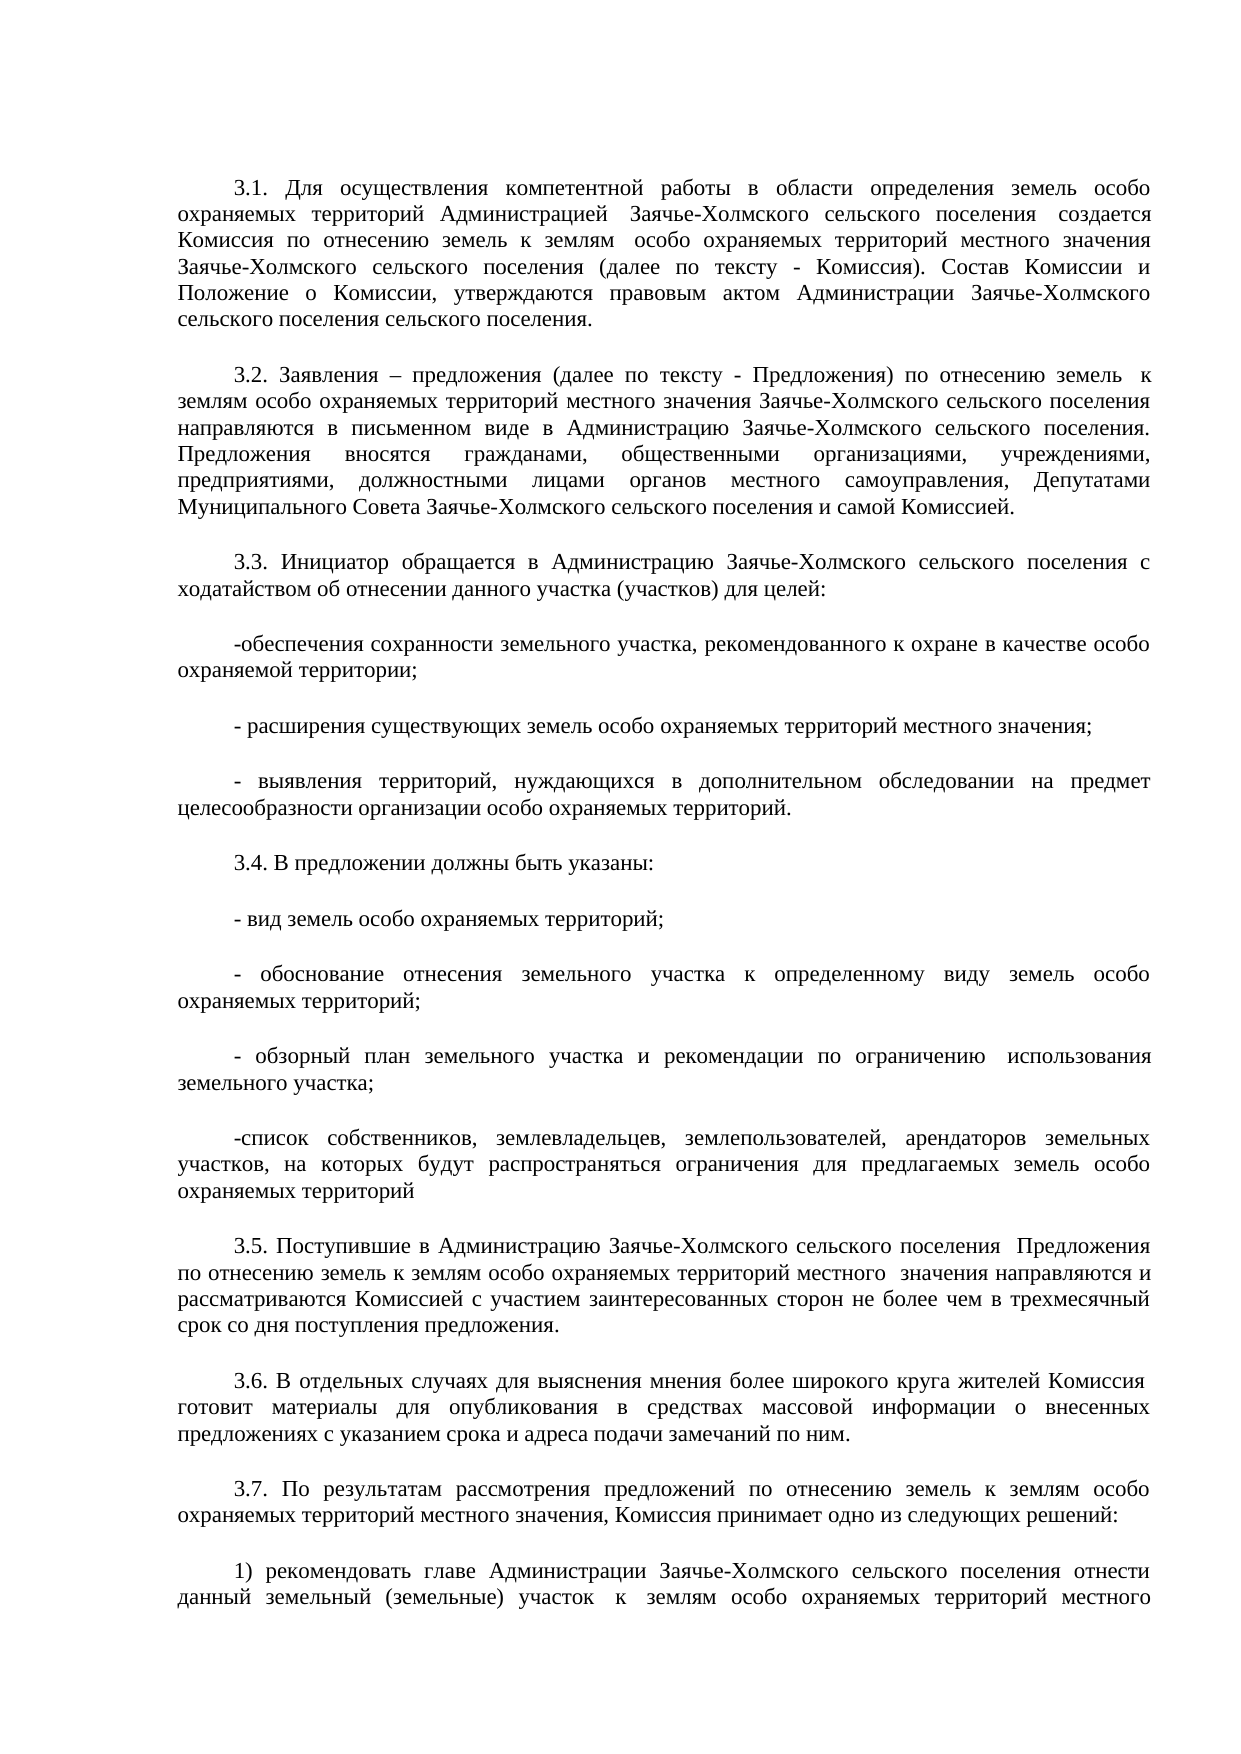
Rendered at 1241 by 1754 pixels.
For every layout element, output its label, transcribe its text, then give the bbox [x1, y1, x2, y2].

text 3.5. Поступившие в Администрацию Заячье-Холмского сельского поселения Предложения по отнесению земель к землям особо охраняемых территорий местного значения направляются и рассматриваются Комиссией с участием заинтересованных сторон не более чем в трехмесячный срок со дня поступления предложения. [177, 1232, 1152, 1338]
text 3.2. Заявления – предложения (далее по тексту - Предложения) по отнесению земель к землям особо охраняемых территорий местного значения Заячье-Холмского сельского поселения направляются в письменном виде в Администрацию Заячье-Холмского сельского поселения. Предложения вносятся гражданами, общественными организациями, учреждениями, предприятиями, должностными лицами органов местного самоуправления, Депутатами Муниципального Совета Заячье-Холмского сельского поселения и самой Комиссией. [177, 361, 1152, 519]
text -список собственников, землевладельцев, землепользователей, арендаторов земельных участков, на которых будут распространяться ограничения для предлагаемых земель особо охраняемых территорий [177, 1124, 1152, 1203]
text - выявления территорий, нуждающихся в дополнительном обследовании на предмет целесообразности организации особо охраняемых территорий. [177, 767, 1152, 820]
text 3.3. Инициатор обращается в Администрацию Заячье-Холмского сельского поселения с ходатайством об отнесении данного участка (участков) для целей: [177, 548, 1152, 601]
text - обзорный план земельного участка и рекомендации по ограничению использования земельного участка; [177, 1042, 1152, 1095]
text 3.6. В отдельных случаях для выяснения мнения более широкого круга жителей Комиссия готовит материалы для опубликования в средствах массовой информации о внесенных предложениях с указанием срока и адреса подачи замечаний по ним. [177, 1367, 1152, 1446]
text 3.4. В предложении должны быть указаны: [177, 849, 1152, 876]
text - обоснование отнесения земельного участка к определенному виду земель особо охраняемых территорий; [177, 960, 1152, 1013]
text - расширения существующих земель особо охраняемых территорий местного значения; [177, 712, 1152, 738]
text 3.1. Для осуществления компетентной работы в области определения земель особо охраняемых территорий Администрацией Заячье-Холмского сельского поселения создается Комиссия по отнесению земель к землям особо охраняемых территорий местного значения Заячье-Холмского сельского поселения (далее по тексту - Комиссия). Состав Комиссии и Положение о Комиссии, утверждаются правовым актом Администрации Заячье-Холмского сельского поселения сельского поселения. [177, 174, 1152, 332]
text - вид земель особо охраняемых территорий; [177, 905, 1152, 931]
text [177, 1557, 1152, 1610]
text 3.7. По результатам рассмотрения предложений по отнесению земель к землям особо охраняемых территорий местного значения, Комиссия принимает одно из следующих решений: [177, 1475, 1152, 1528]
text -обеспечения сохранности земельного участка, рекомендованного к охране в качестве особо охраняемой территории; [177, 630, 1152, 683]
